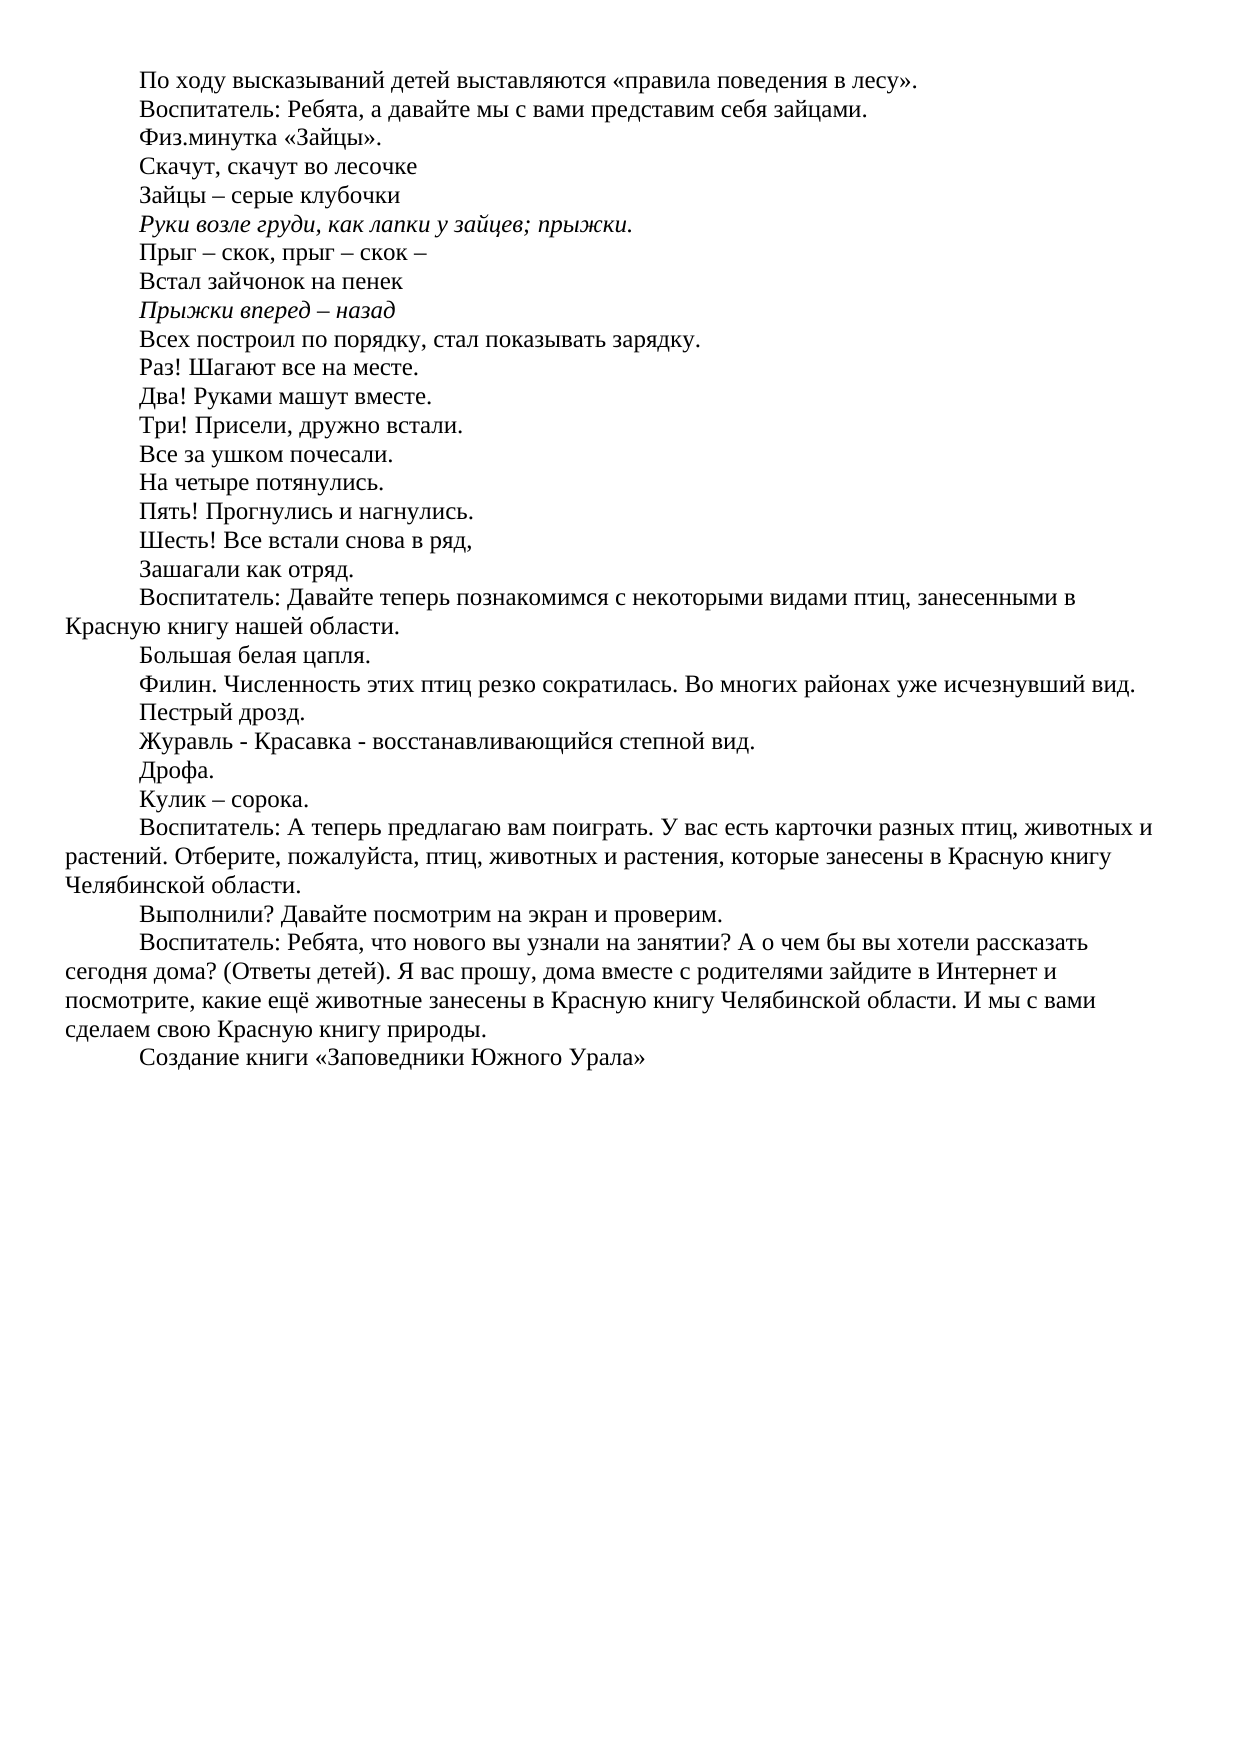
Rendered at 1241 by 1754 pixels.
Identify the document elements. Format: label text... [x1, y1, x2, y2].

text Зашагали как отряд. [65, 554, 1175, 582]
text Воспитатель: Давайте теперь познакомимся с некоторыми видами птиц, занесенными в Красную книгу нашей области. [65, 582, 1175, 640]
text По ходу высказываний детей выставляются «правила поведения в лесу». [65, 65, 1175, 94]
text Зайцы – серые клубочки [65, 180, 1175, 209]
text Раз! Шагают все на месте. [65, 352, 1175, 381]
text На четыре потянулись. [65, 467, 1175, 496]
text Выполнили? Давайте посмотрим на экран и проверим. [65, 899, 1175, 927]
text Воспитатель: Ребята, что нового вы узнали на занятии? А о чем бы вы хотели рассказать сегодня дома? (Ответы детей). Я вас прошу, дома вместе с родителями зайдите в Интернет и посмотрите, какие ещё животные занесены в Красную книгу Челябинской области. И мы с вами сделаем свою Красную книгу природы. [65, 927, 1175, 1042]
text Журавль - Красавка - восстанавливающийся степной вид. [65, 726, 1175, 755]
text Три! Присели, дружно встали. [65, 410, 1175, 439]
text Всех построил по порядку, стал показывать зарядку. [65, 324, 1175, 352]
text Физ.минутка «Зайцы». [65, 122, 1175, 151]
text Прыг – скок, прыг – скок – [65, 237, 1175, 266]
text Пестрый дрозд. [65, 697, 1175, 726]
text Пять! Прогнулись и нагнулись. [65, 496, 1175, 525]
text Встал зайчонок на пенек [65, 266, 1175, 295]
text Прыжки вперед – назад [65, 295, 1175, 324]
text Большая белая цапля. [65, 640, 1175, 669]
text Два! Руками машут вместе. [65, 381, 1175, 410]
text Все за ушком почесали. [65, 439, 1175, 467]
text Воспитатель: Ребята, а давайте мы с вами представим себя зайцами. [65, 94, 1175, 122]
text Кулик – сорока. [65, 784, 1175, 812]
text Создание книги «Заповедники Южного Урала» [65, 1042, 1175, 1071]
text Шесть! Все встали снова в ряд, [65, 525, 1175, 554]
text Воспитатель: А теперь предлагаю вам поиграть. У вас есть карточки разных птиц, животных и растений. Отберите, пожалуйста, птиц, животных и растения, которые занесены в Красную книгу Челябинской области. [65, 812, 1175, 899]
text Дрофа. [65, 755, 1175, 784]
text Филин. Численность этих птиц резко сократилась. Во многих районах уже исчезнувший вид. [65, 669, 1175, 697]
text Скачут, скачут во лесочке [65, 151, 1175, 180]
text Руки возле груди, как лапки у зайцев; прыжки. [65, 209, 1175, 237]
